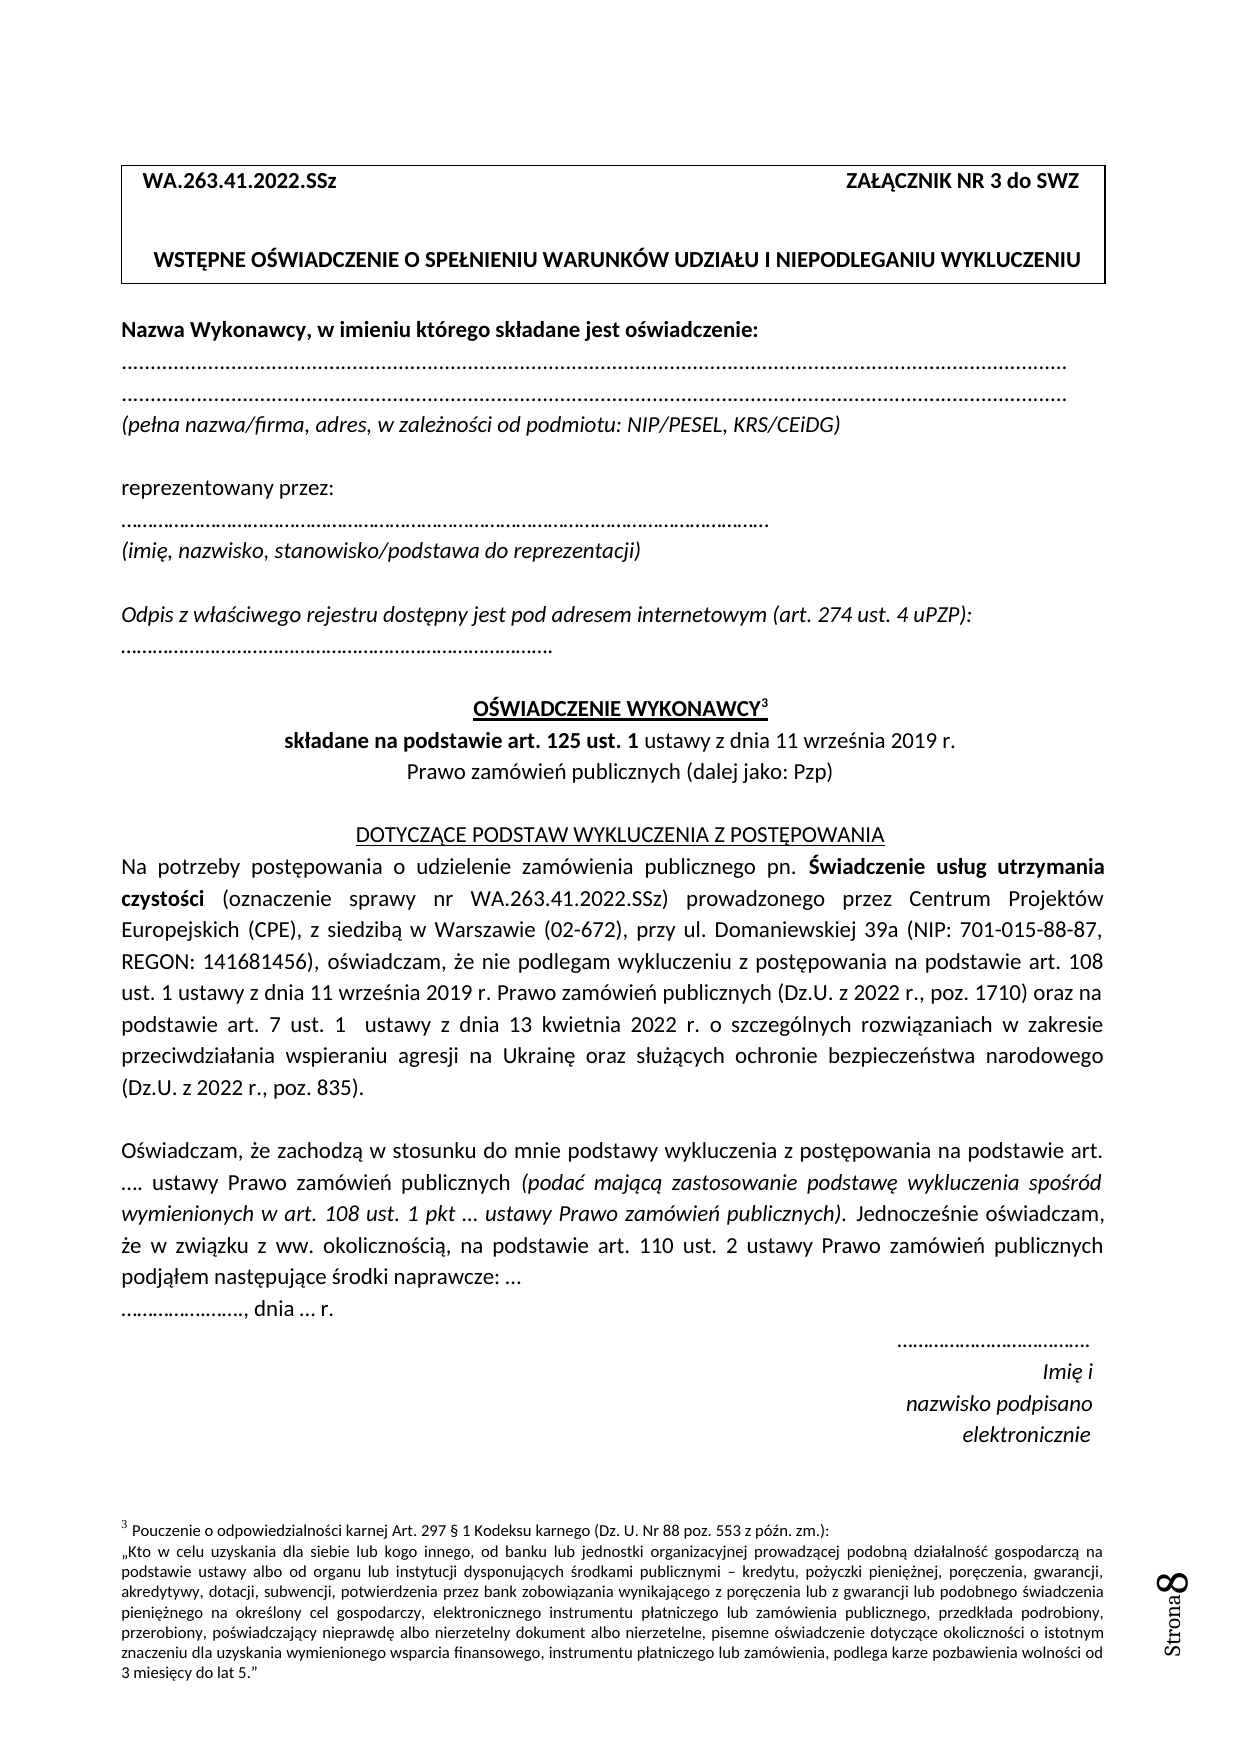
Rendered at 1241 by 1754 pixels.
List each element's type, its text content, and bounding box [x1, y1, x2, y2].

table_cell WSTĘPNE OŚWIADCZENIE O SPEŁNIENIU WARUNKÓW UDZIAŁU I NIEPODLEGANIU WYKLUCZENIU [122, 245, 1104, 282]
subtitle Nazwa Wykonawcy, w imieniu którego składane jest oświadczenie: [121, 316, 1105, 344]
text …………….……., dnia … r. [121, 1294, 1105, 1322]
text ………………………………. [121, 1326, 1093, 1354]
text …………………………………………………………………………………………………………… [121, 505, 1105, 533]
text Odpis z właściwego rejestru dostępny jest pod adresem internetowym (art. 274 ust. 4 uPZP): [121, 600, 1105, 628]
text Prawo zamówień publicznych (dalej jako: Pzp) [199, 757, 1041, 786]
text DOTYCZĄCE PODSTAW WYKLUCZENIA Z POSTĘPOWANIA [199, 821, 1041, 849]
text Imię i nazwisko podpisano elektronicznie [863, 1357, 1093, 1448]
text .................................................................................................................................................................... [121, 379, 1105, 407]
text Na potrzeby postępowania o udzielenie zamówienia publicznego pn. Świadczenie usług utrzymania czystości (oznaczenie sprawy nr WA.263.41.2022.SSz) prowadzonego przez Centrum Projektów Europejskich (CPE), z siedzibą w Warszawie (02-672), przy ul. Domaniewskiej 39a (NIP: 701-015-88-87, REGON: 141681456), oświadczam, że nie podlegam wykluczeniu z postępowania na podstawie art. 108 ust. 1 ustawy z dnia 11 września 2019 r. Prawo zamówień publicznych (Dz.U. z 2022 r., poz. 1710) oraz na podstawie art. 7 ust. 1 ustawy z dnia 13 kwietnia 2022 r. o szczególnych rozwiązaniach w zakresie przeciwdziałania wspieraniu agresji na Ukrainę oraz służących ochronie bezpieczeństwa narodowego (Dz.U. z 2022 r., poz. 835). [121, 852, 1105, 1101]
text składane na podstawie art. 125 ust. 1 ustawy z dnia 11 września 2019 r. [199, 726, 1041, 754]
text Oświadczam, że zachodzą w stosunku do mnie podstawy wykluczenia z postępowania na podstawie art. …. ustawy Prawo zamówień publicznych (podać mającą zastosowanie podstawę wykluczenia spośród wymienionych w art. 108 ust. 1 pkt … ustawy Prawo zamówień publicznych). Jednocześnie oświadczam, że w związku z ww. okolicznością, na podstawie art. 110 ust. 2 ustawy Prawo zamówień publicznych podjąłem następujące środki naprawcze: … [121, 1136, 1105, 1291]
text ………………………………………………………………………. [121, 631, 1105, 659]
text (pełna nazwa/firma, adres, w zależności od podmiotu: NIP/PESEL, KRS/CEiDG) [121, 410, 1105, 438]
text OŚWIADCZENIE WYKONAWCY [199, 694, 1041, 722]
text reprezentowany przez: [121, 473, 1105, 501]
table_header WA.263.41.2022.SSz ZAŁĄCZNIK NR 3 do SWZ [122, 166, 1104, 245]
text .................................................................................................................................................................... [121, 347, 1105, 375]
text (imię, nazwisko, stanowisko/podstawa do reprezentacji) [121, 537, 1105, 564]
